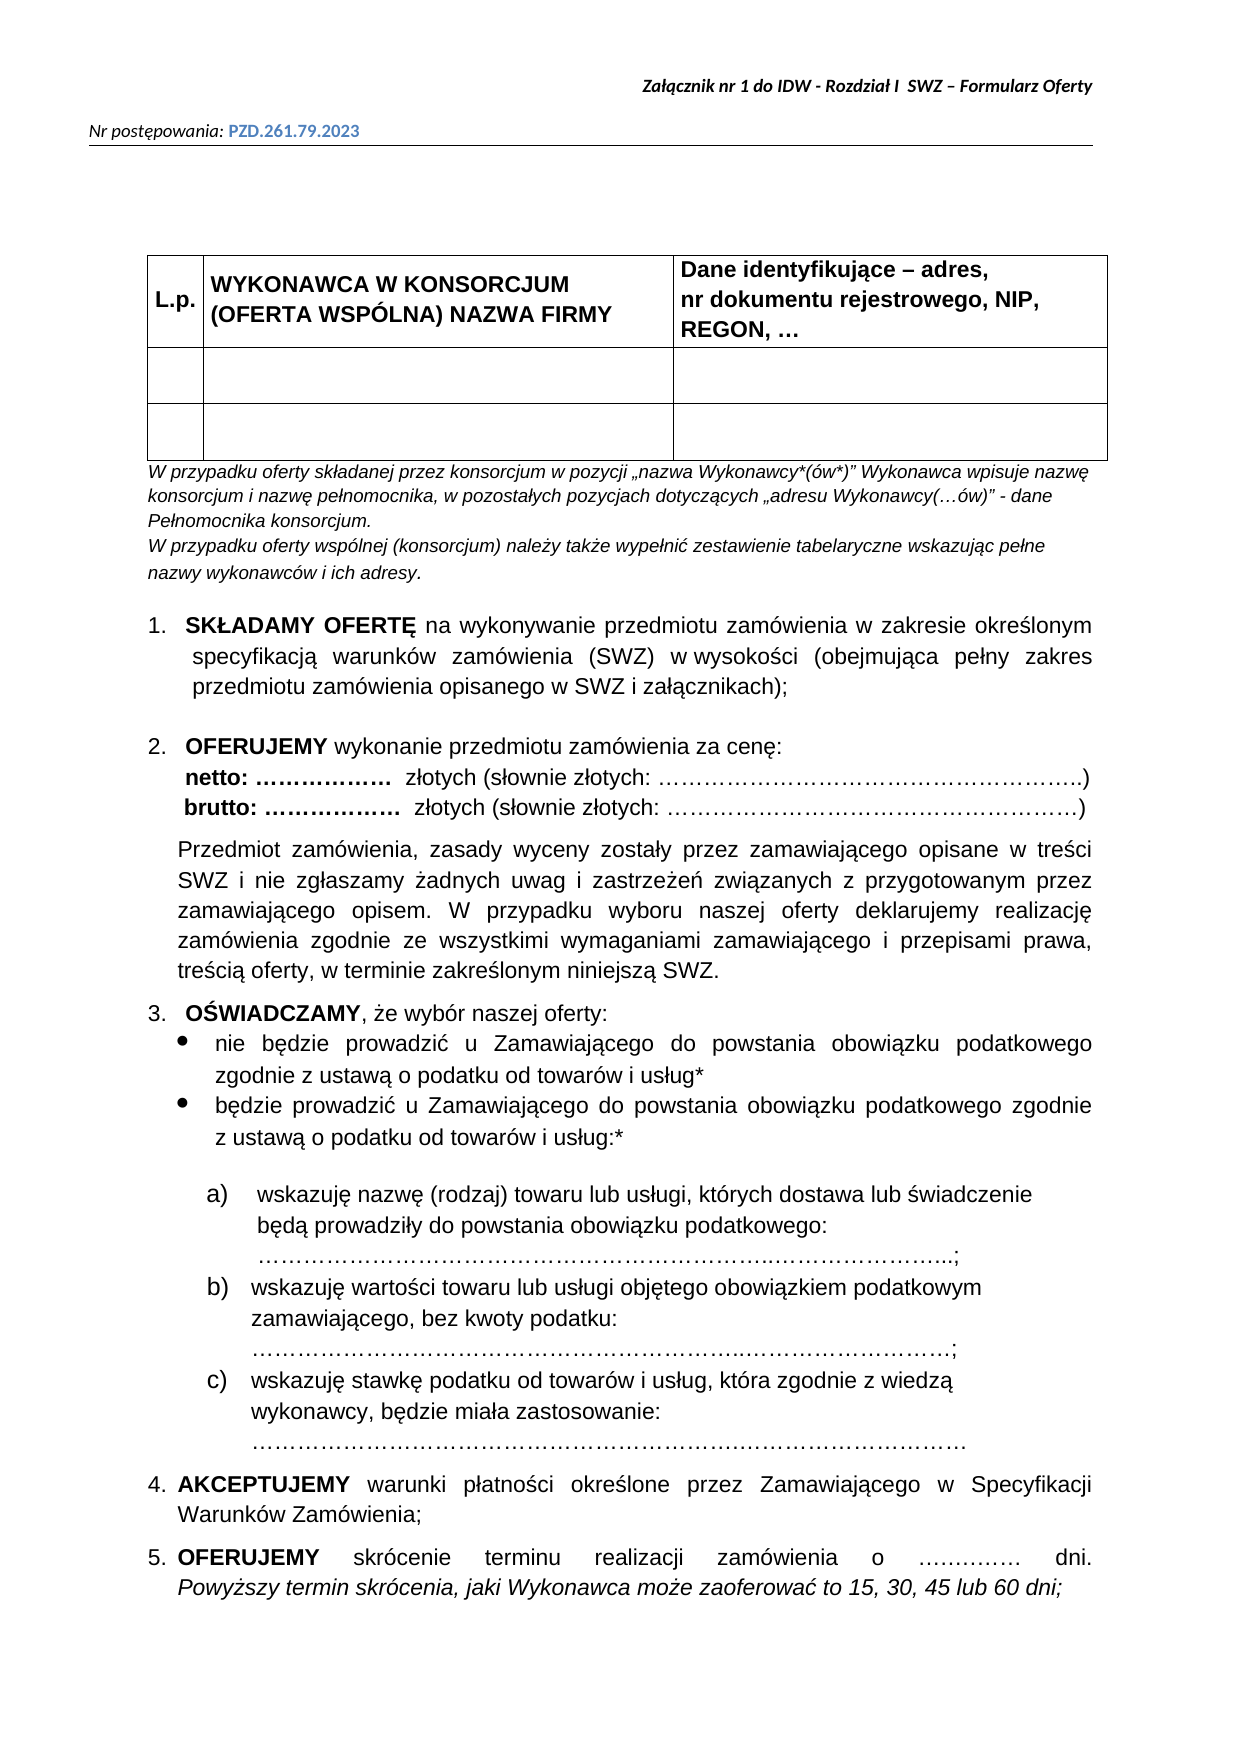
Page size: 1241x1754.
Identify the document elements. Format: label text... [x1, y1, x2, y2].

table_header Dane identyfikujące – adres, nr dokumentu rejestrowego, NIP, REGON, … [674, 256, 1107, 347]
table_cell [204, 404, 673, 459]
list OŚWIADCZAMY, że wybór naszej oferty: [148, 1000, 1093, 1026]
table_header wskazuję nazwę (rodzaj) towaru lub usługi, których dostawa lub świadczenie będą prowadziły do powstania obowiązku podatkowego: …………………………………………………………..…………………...; wskazuję wartości towaru lub usługi objętego obowiązkiem podatkowym zamawiającego, bez kwoty podatku: ………………………………………………………..………………………; wskazuję stawkę podatku od towarów i usług, która zgodnie z wiedzą wykonawcy, będzie miała zastosowanie: ……………………………………………………….………………………… [192, 1166, 1048, 1471]
text brutto: ……………… złotych (słownie złotych: ………………………………………………) [177, 794, 1093, 820]
table_cell [148, 348, 203, 403]
text W przypadku oferty wspólnej (konsorcjum) należy także wypełnić zestawienie tabelaryczne wskazując pełne nazwy wykonawców i ich adresy. [148, 535, 1093, 584]
table_cell [674, 348, 1107, 403]
list będzie prowadzić u Zamawiającego do powstania obowiązku podatkowego zgodnie z ustawą o podatku od towarów i usług:* [177, 1092, 1093, 1150]
table_cell [204, 348, 673, 403]
list nie będzie prowadzić u Zamawiającego do powstania obowiązku podatkowego zgodnie z ustawą o podatku od towarów i usług* [177, 1030, 1093, 1088]
list OFERUJEMY wykonanie przedmiotu zamówienia za cenę: [148, 733, 1093, 760]
text Przedmiot zamówienia, zasady wyceny zostały przez zamawiającego opisane w treści SWZ i nie zgłaszamy żadnych uwag i zastrzeżeń związanych z przygotowanym przez zamawiającego opisem. W przypadku wyboru naszej oferty deklarujemy realizację zamówienia zgodnie ze wszystkimi wymaganiami zamawiającego i przepisami prawa, treścią oferty, w terminie zakreślonym niniejszą SWZ. [177, 836, 1093, 984]
list OFERUJEMY skrócenie terminu realizacji zamówienia o ….….…… dni. Powyższy termin skrócenia, jaki Wykonawca może zaoferować to 15, 30, 45 lub 60 dni; [148, 1544, 1093, 1600]
list AKCEPTUJEMY warunki płatności określone przez Zamawiającego w Specyfikacji Warunków Zamówienia; [148, 1471, 1093, 1527]
text netto: ……………… złotych (słownie złotych: ………………………………………………..) [148, 763, 1093, 790]
table_header WYKONAWCA W KONSORCJUM (OFERTA WSPÓLNA) NAZWA FIRMY [204, 256, 673, 347]
list SKŁADAMY OFERTĘ na wykonywanie przedmiotu zamówienia w zakresie określonym specyfikacją warunków zamówienia (SWZ) w wysokości (obejmująca pełny zakres przedmiotu zamówienia opisanego w SWZ i załącznikach); [148, 612, 1093, 699]
table_header L.p. [148, 256, 203, 347]
table_cell [674, 404, 1107, 459]
table_cell [148, 404, 203, 459]
text W przypadku oferty składanej przez konsorcjum w pozycji „nazwa Wykonawcy*(ów*)” Wykonawca wpisuje nazwę konsorcjum i nazwę pełnomocnika, w pozostałych pozycjach dotyczących „adresu Wykonawcy(…ów)” - dane Pełnomocnika konsorcjum. [148, 461, 1093, 532]
